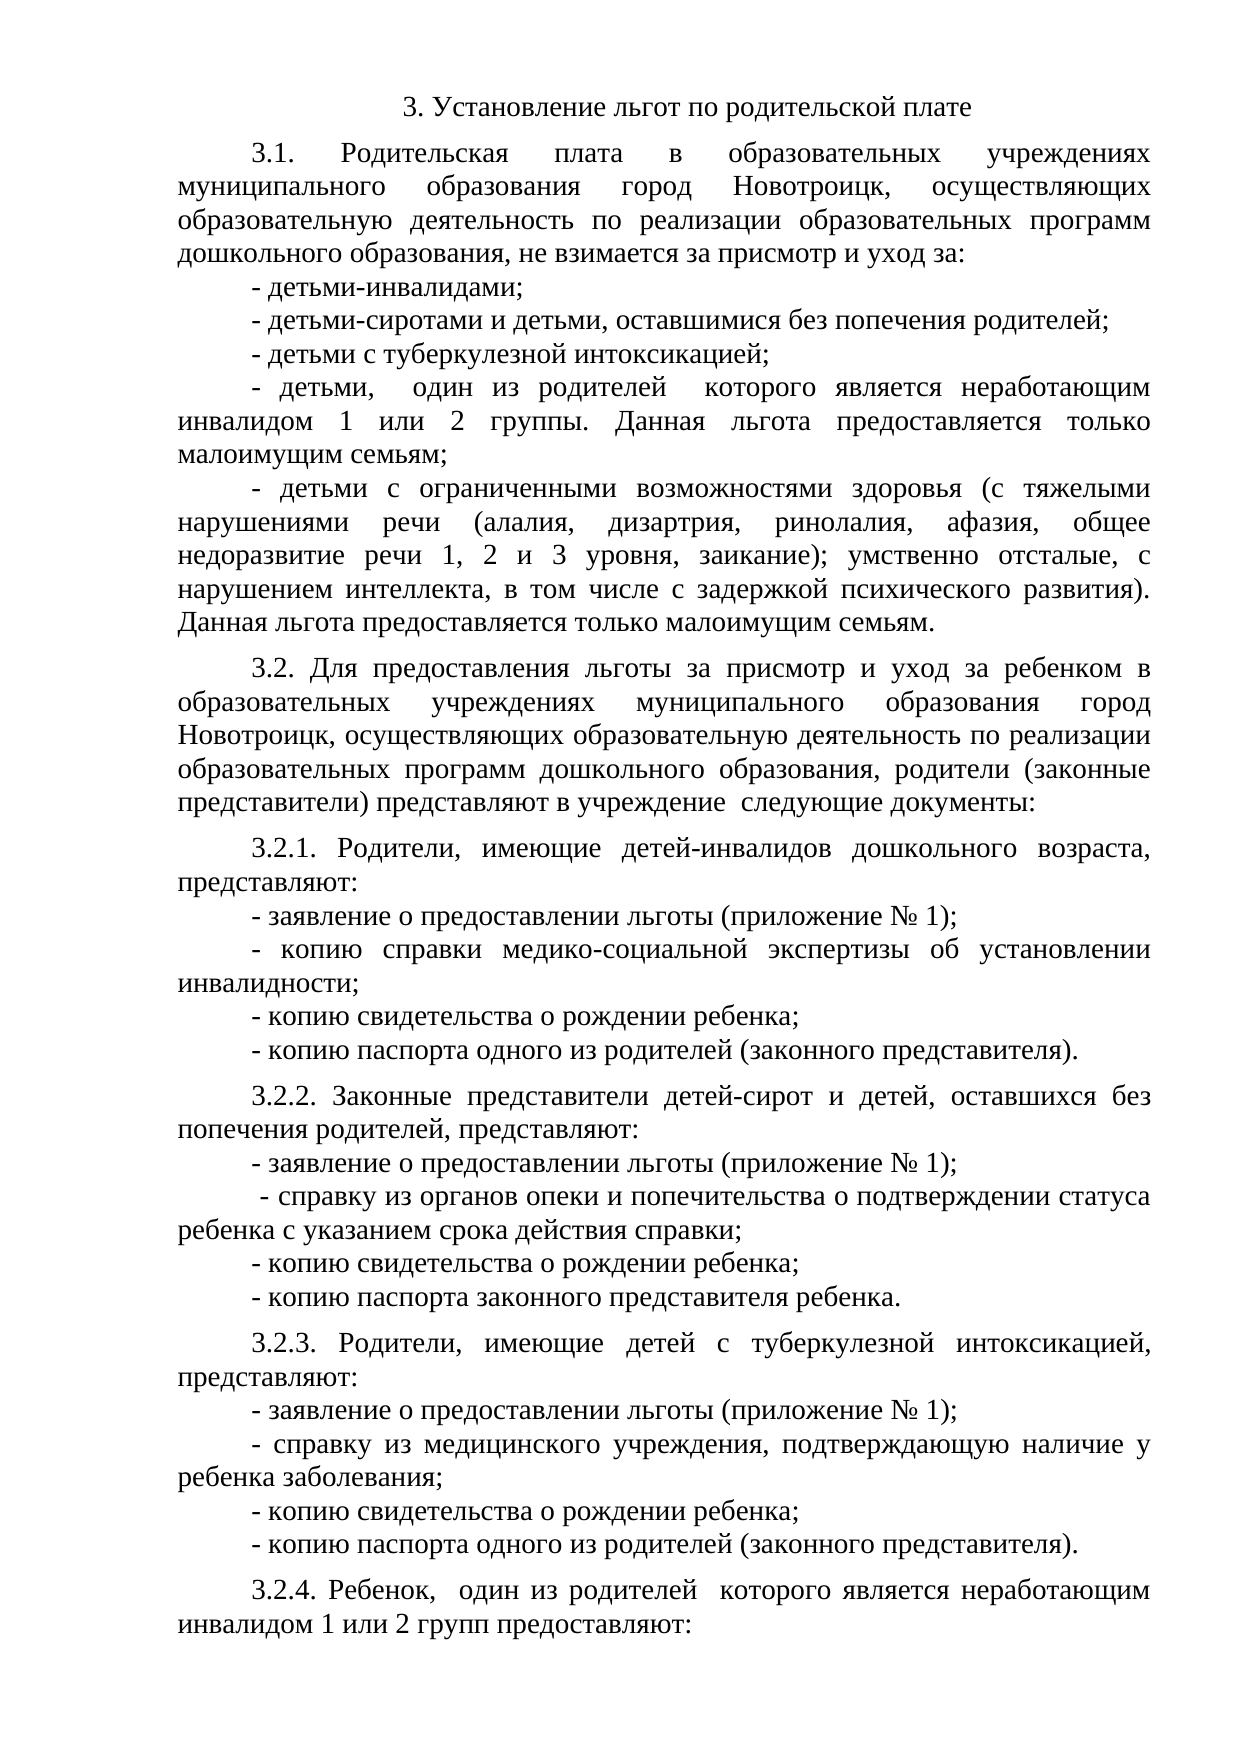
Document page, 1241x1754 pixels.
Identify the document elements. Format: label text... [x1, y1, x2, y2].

text 3.2.2. Законные представители детей-сирот и детей, оставшихся без попечения родителей, представляют: [177, 1078, 1152, 1145]
text - детьми, один из родителей которого является неработающим инвалидом 1 или 2 группы. Данная льгота предоставляется только малоимущим семьям; [177, 369, 1152, 470]
text 3.2.1. Родители, имеющие детей-инвалидов дошкольного возраста, представляют: [177, 831, 1152, 898]
text - копию справки медико-социальной экспертизы об установлении инвалидности; [177, 931, 1152, 998]
text 3.2.3. Родители, имеющие детей с туберкулезной интоксикацией, представляют: [177, 1325, 1152, 1392]
text - копию паспорта законного представителя ребенка. [177, 1279, 1152, 1313]
text - заявление о предоставлении льготы (приложение № 1); [177, 898, 1152, 931]
text 3.2.4. Ребенок, один из родителей которого является неработающим инвалидом 1 или 2 групп предоставляют: [177, 1572, 1152, 1639]
text - копию свидетельства о рождении ребенка; [177, 1246, 1152, 1279]
text - справку из органов опеки и попечительства о подтверждении статуса ребенка с указанием срока действия справки; [177, 1178, 1152, 1246]
text - копию свидетельства о рождении ребенка; [177, 1493, 1152, 1526]
text 3.2. Для предоставления льготы за присмотр и уход за ребенком в образовательных учреждениях муниципального образования город Новотроицк, осуществляющих образовательную деятельность по реализации образовательных программ дошкольного образования, родители (законные представители) представляют в учреждение следующие документы: [177, 650, 1152, 818]
text - детьми с ограниченными возможностями здоровья (с тяжелыми нарушениями речи (алалия, дизартрия, ринолалия, афазия, общее недоразвитие речи 1, 2 и 3 уровня, заикание); умственно отсталые, с нарушением интеллекта, в том числе с задержкой психического развития). Данная льгота предоставляется только малоимущим семьям. [177, 470, 1152, 638]
text - справку из медицинского учреждения, подтверждающую наличие у ребенка заболевания; [177, 1426, 1152, 1493]
text - заявление о предоставлении льготы (приложение № 1); [177, 1145, 1152, 1178]
text - детьми-сиротами и детьми, оставшимися без попечения родителей; [177, 302, 1152, 336]
text - детьми-инвалидами; [177, 269, 1152, 302]
text 3.1. Родительская плата в образовательных учреждениях муниципального образования город Новотроицк, осуществляющих образовательную деятельность по реализации образовательных программ дошкольного образования, не взимается за присмотр и уход за: [177, 135, 1152, 269]
text - заявление о предоставлении льготы (приложение № 1); [177, 1392, 1152, 1426]
text 3. Установление льгот по родительской плате [402, 89, 1152, 122]
text - копию паспорта одного из родителей (законного представителя). [177, 1032, 1152, 1065]
text - копию свидетельства о рождении ребенка; [177, 998, 1152, 1032]
text - копию паспорта одного из родителей (законного представителя). [177, 1526, 1152, 1560]
text - детьми с туберкулезной интоксикацией; [177, 336, 1152, 369]
